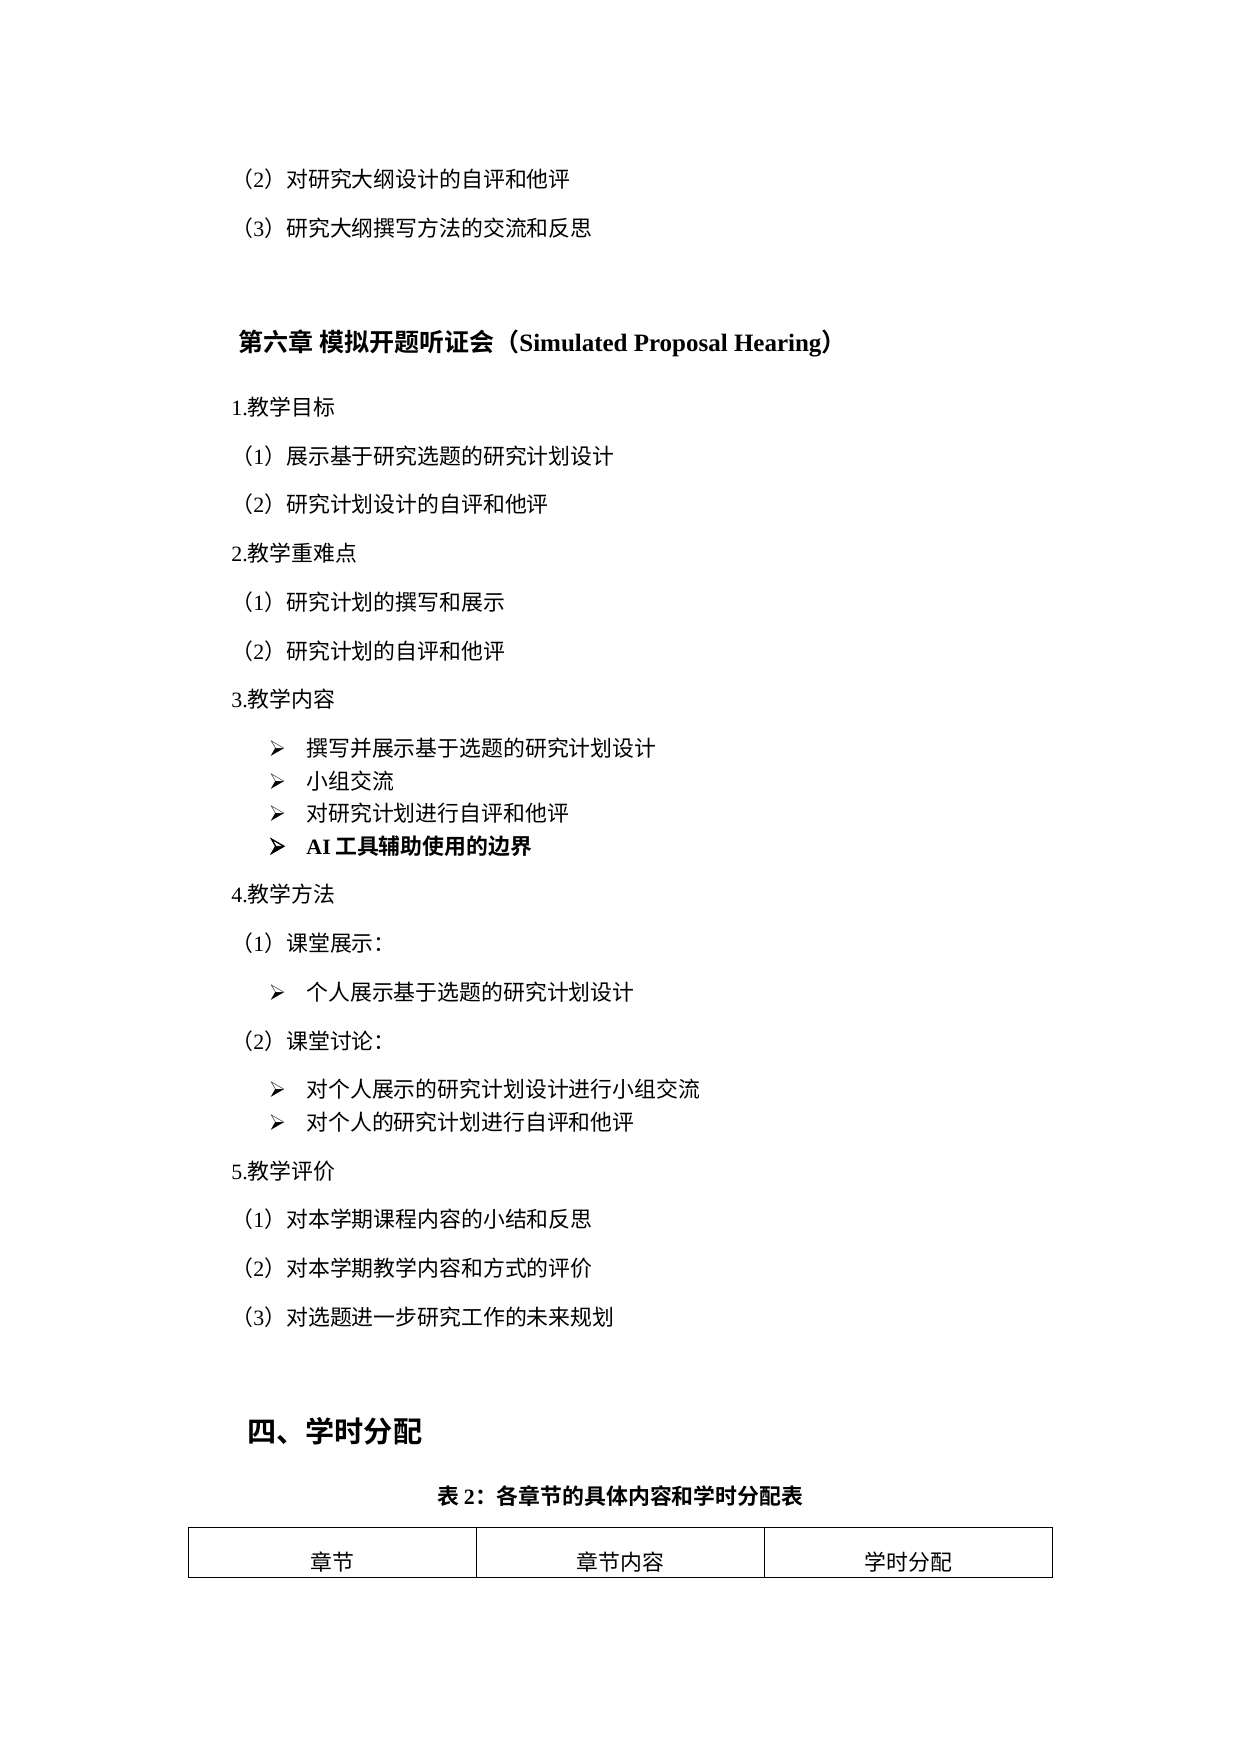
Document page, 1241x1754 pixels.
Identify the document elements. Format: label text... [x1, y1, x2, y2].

text （2）研究计划设计的自评和他评 [187, 487, 1053, 519]
list 个人展示基于选题的研究计划设计 [269, 974, 1053, 1007]
text 第六章 模拟开题听证会（Simulated Proposal Hearing） [187, 308, 1053, 373]
list 小组交流 [269, 763, 1053, 796]
table_header 章节 [189, 1528, 476, 1577]
text （2）对本学期教学内容和方式的评价 [187, 1251, 1053, 1283]
table_header 学时分配 [765, 1528, 1052, 1577]
text （2）课堂讨论： [187, 1023, 1053, 1056]
text 四、学时分配 [187, 1397, 1053, 1462]
text （3）研究大纲撰写方法的交流和反思 [187, 211, 1053, 243]
text （1）课堂展示： [187, 926, 1053, 958]
table_header 章节内容 [477, 1528, 764, 1577]
text （1）研究计划的撰写和展示 [187, 584, 1053, 617]
text （2）对研究大纲设计的自评和他评 [187, 162, 1053, 194]
list AI工具辅助使用的边界 [269, 828, 1053, 861]
text （3）对选题进一步研究工作的未来规划 [187, 1299, 1053, 1332]
text （2）研究计划的自评和他评 [187, 633, 1053, 666]
text 4.教学方法 [187, 877, 1053, 909]
text 3.教学内容 [187, 682, 1053, 714]
list 撰写并展示基于选题的研究计划设计 [269, 731, 1053, 763]
text 表2：各章节的具体内容和学时分配表 [187, 1478, 1053, 1511]
list 对研究计划进行自评和他评 [269, 796, 1053, 828]
text （1）展示基于研究选题的研究计划设计 [187, 438, 1053, 471]
list 对个人展示的研究计划设计进行小组交流 [269, 1072, 1053, 1104]
text （1）对本学期课程内容的小结和反思 [187, 1202, 1053, 1234]
text 2.教学重难点 [187, 536, 1053, 568]
list 对个人的研究计划进行自评和他评 [269, 1104, 1053, 1137]
text 5.教学评价 [187, 1153, 1053, 1186]
text 1.教学目标 [187, 389, 1053, 422]
